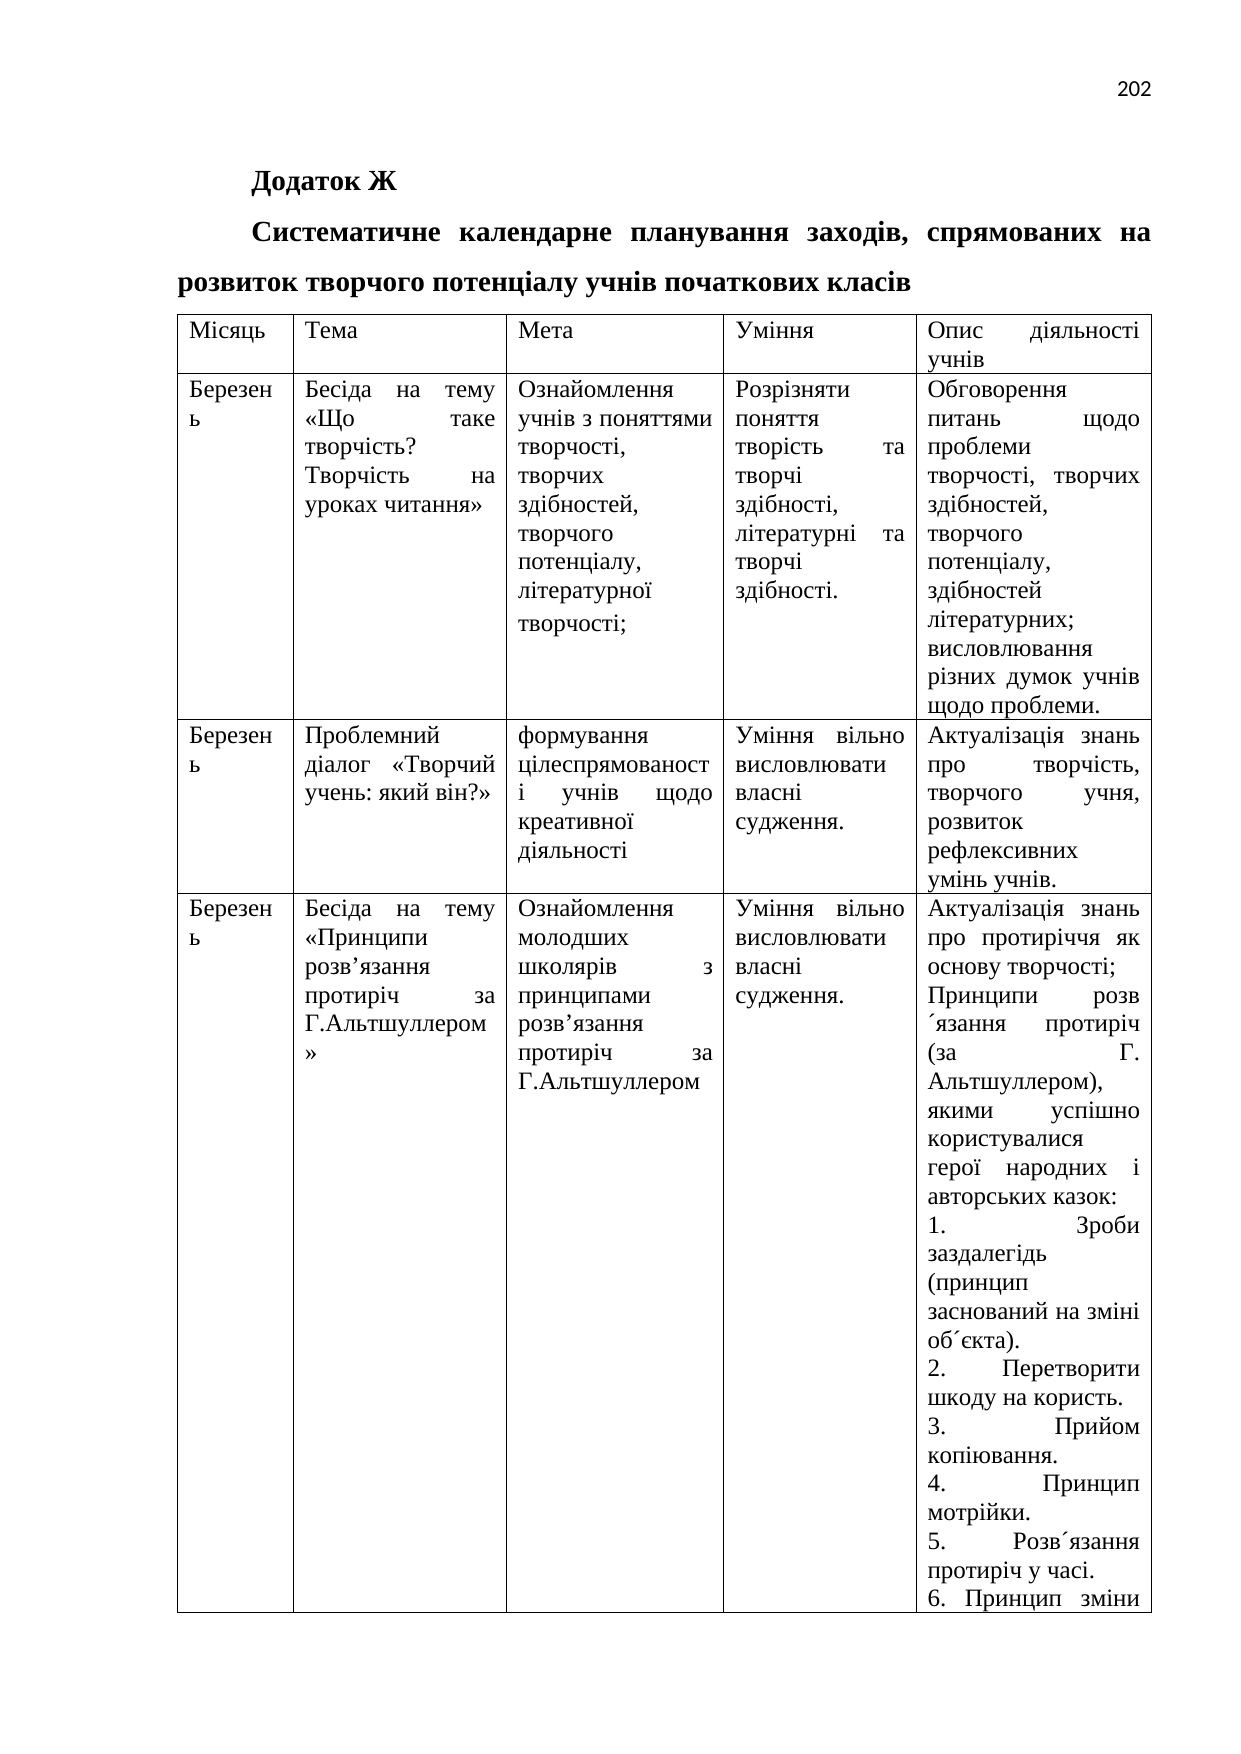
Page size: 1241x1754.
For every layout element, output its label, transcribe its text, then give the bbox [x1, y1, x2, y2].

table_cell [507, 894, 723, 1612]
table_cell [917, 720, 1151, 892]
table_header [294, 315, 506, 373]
text Систематичне календарне планування заходів, спрямованих на розвиток творчого потенціалу учнів початкових класів [177, 214, 1152, 297]
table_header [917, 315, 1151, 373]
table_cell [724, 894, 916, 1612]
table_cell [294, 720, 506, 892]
text Додаток Ж [177, 163, 1152, 197]
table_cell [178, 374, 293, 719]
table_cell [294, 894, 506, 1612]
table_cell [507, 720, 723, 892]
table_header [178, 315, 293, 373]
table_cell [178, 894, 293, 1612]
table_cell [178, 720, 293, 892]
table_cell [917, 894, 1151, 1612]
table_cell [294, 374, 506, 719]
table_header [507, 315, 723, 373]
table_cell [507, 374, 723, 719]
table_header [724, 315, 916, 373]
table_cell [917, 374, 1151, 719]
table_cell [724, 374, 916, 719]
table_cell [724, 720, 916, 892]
